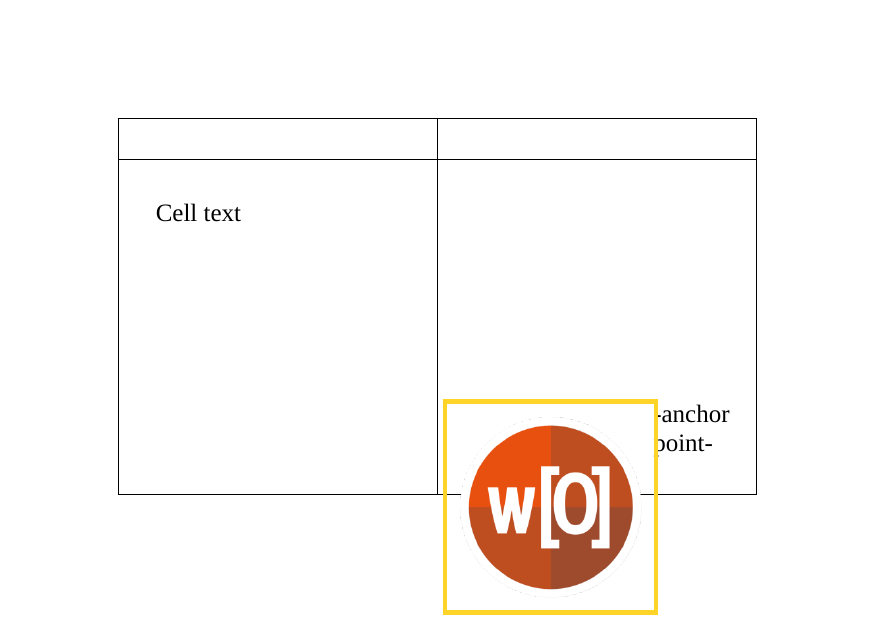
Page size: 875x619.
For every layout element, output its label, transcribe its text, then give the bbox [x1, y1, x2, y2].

table_header [438, 119, 756, 159]
picture [447, 404, 653, 610]
table_cell -anchor point- [438, 160, 756, 494]
table_header [119, 119, 437, 159]
table_cell Cell text [119, 160, 437, 494]
